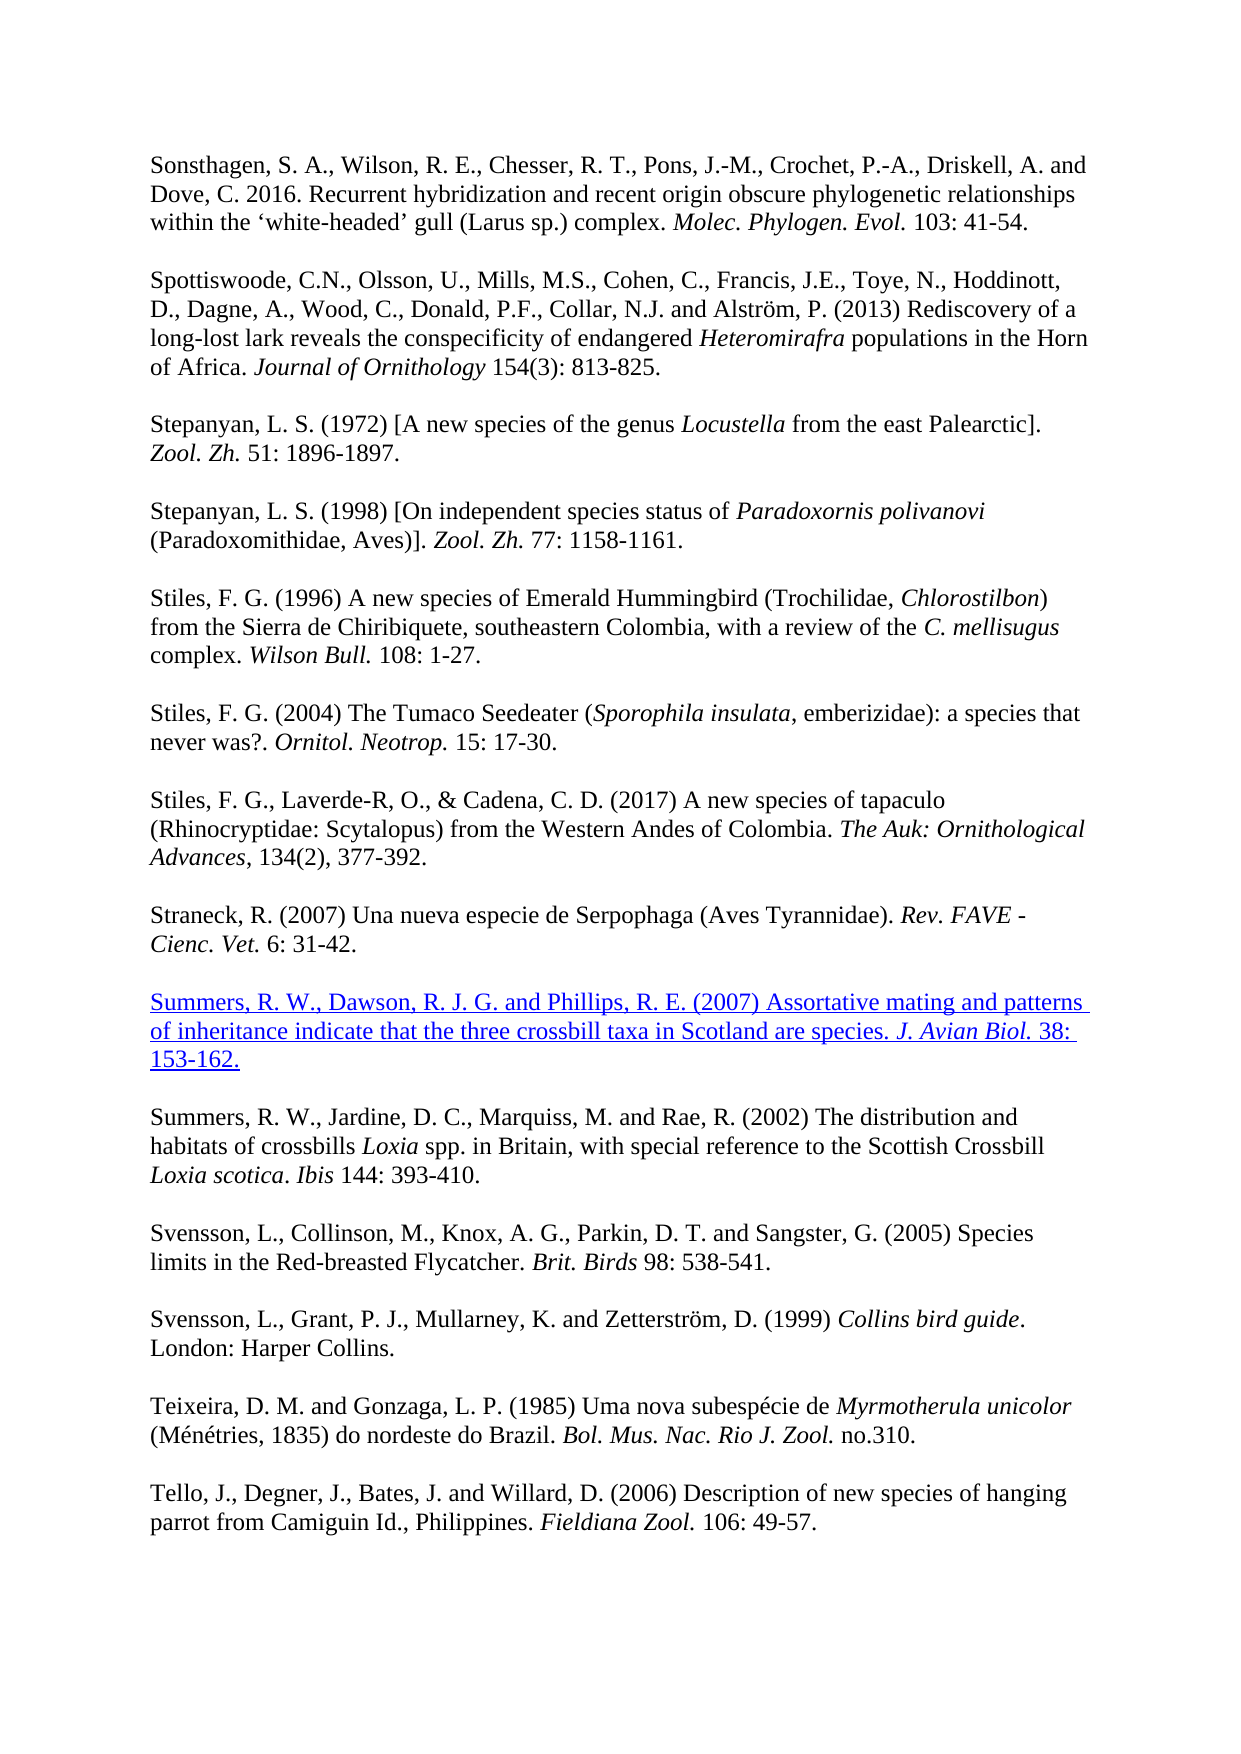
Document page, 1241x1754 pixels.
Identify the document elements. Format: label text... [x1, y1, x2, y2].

text Summers, R. W., Jardine, D. C., Marquiss, M. and Rae, R. (2002) The distribution and habitats of crossbills Loxia spp. in Britain, with special reference to the Scottish Crossbill Loxia scotica. Ibis 144: 393-410. [150, 1102, 1090, 1189]
text Stiles, F. G. (2004) The Tumaco Seedeater (Sporophila insulata, emberizidae): a species that never was?. Ornitol. Neotrop. 15: 17-30. [150, 698, 1090, 756]
text Stiles, F. G. (1996) A new species of Emerald Hummingbird (Trochilidae, Chlorostilbon) from the Sierra de Chiribiquete, southeastern Colombia, with a review of the C. mellisugus complex. Wilson Bull. 108: 1-27. [150, 583, 1090, 669]
text Spottiswoode, C.N., Olsson, U., Mills, M.S., Cohen, C., Francis, J.E., Toye, N., Hoddinott, D., Dagne, A., Wood, C., Donald, P.F., Collar, N.J. and Alström, P. (2013) Rediscovery of a long-lost lark reveals the conspecificity of endangered Heteromirafra populations in the Horn of Africa. Journal of Ornithology 154(3): 813-825. [150, 265, 1090, 380]
text Tello, J., Degner, J., Bates, J. and Willard, D. (2006) Description of new species of hanging parrot from Camiguin Id., Philippines. Fieldiana Zool. 106: 49-57. [150, 1478, 1090, 1535]
text Stepanyan, L. S. (1998) [On independent species status of Paradoxornis polivanovi (Paradoxomithidae, Aves)]. Zool. Zh. 77: 1158-1161. [150, 496, 1090, 554]
text Stepanyan, L. S. (1972) [A new species of the genus Locustella from the east Palearctic]. Zool. Zh. 51: 1896-1897. [150, 409, 1090, 467]
text Summers, R. W., Dawson, R. J. G. and Phillips, R. E. (2007) Assortative mating and patterns of inheritance indicate that the three crossbill taxa in Scotland are species. J. Avian Biol. 38: 153-162. [150, 987, 1090, 1012]
text Teixeira, D. M. and Gonzaga, L. P. (1985) Uma nova subespécie de Myrmotherula unicolor (Ménétries, 1835) do nordeste do Brazil. Bol. Mus. Nac. Rio J. Zool. no.310. [150, 1391, 1090, 1449]
text Svensson, L., Grant, P. J., Mullarney, K. and Zetterström, D. (1999) Collins bird guide. London: Harper Collins. [150, 1304, 1090, 1362]
text Stiles, F. G., Laverde-R, O., & Cadena, C. D. (2017) A new species of tapaculo (Rhinocryptidae: Scytalopus) from the Western Andes of Colombia. The Auk: Ornithological Advances, 134(2), 377-392. [150, 785, 1090, 871]
text Summers, R. W., Dawson, R. J. G. and Phillips, R. E. (2007) Assortative mating and patterns of inheritance indicate that the three crossbill taxa in Scotland are species. J. Avian Biol. 38: 153-162. [150, 1013, 1090, 1073]
text Svensson, L., Collinson, M., Knox, A. G., Parkin, D. T. and Sangster, G. (2005) Species limits in the Red-breasted Flycatcher. Brit. Birds 98: 538-541. [150, 1218, 1090, 1275]
text Straneck, R. (2007) Una nueva especie de Serpophaga (Aves Tyrannidae). Rev. FAVE - Cienc. Vet. 6: 31-42. [150, 900, 1090, 958]
text Sonsthagen, S. A., Wilson, R. E., Chesser, R. T., Pons, J.-M., Crochet, P.-A., Driskell, A. and Dove, C. 2016. Recurrent hybridization and recent origin obscure phylogenetic relationships within the ‘white-headed’ gull (Larus sp.) complex. Molec. Phylogen. Evol. 103: 41-54. [150, 150, 1090, 236]
